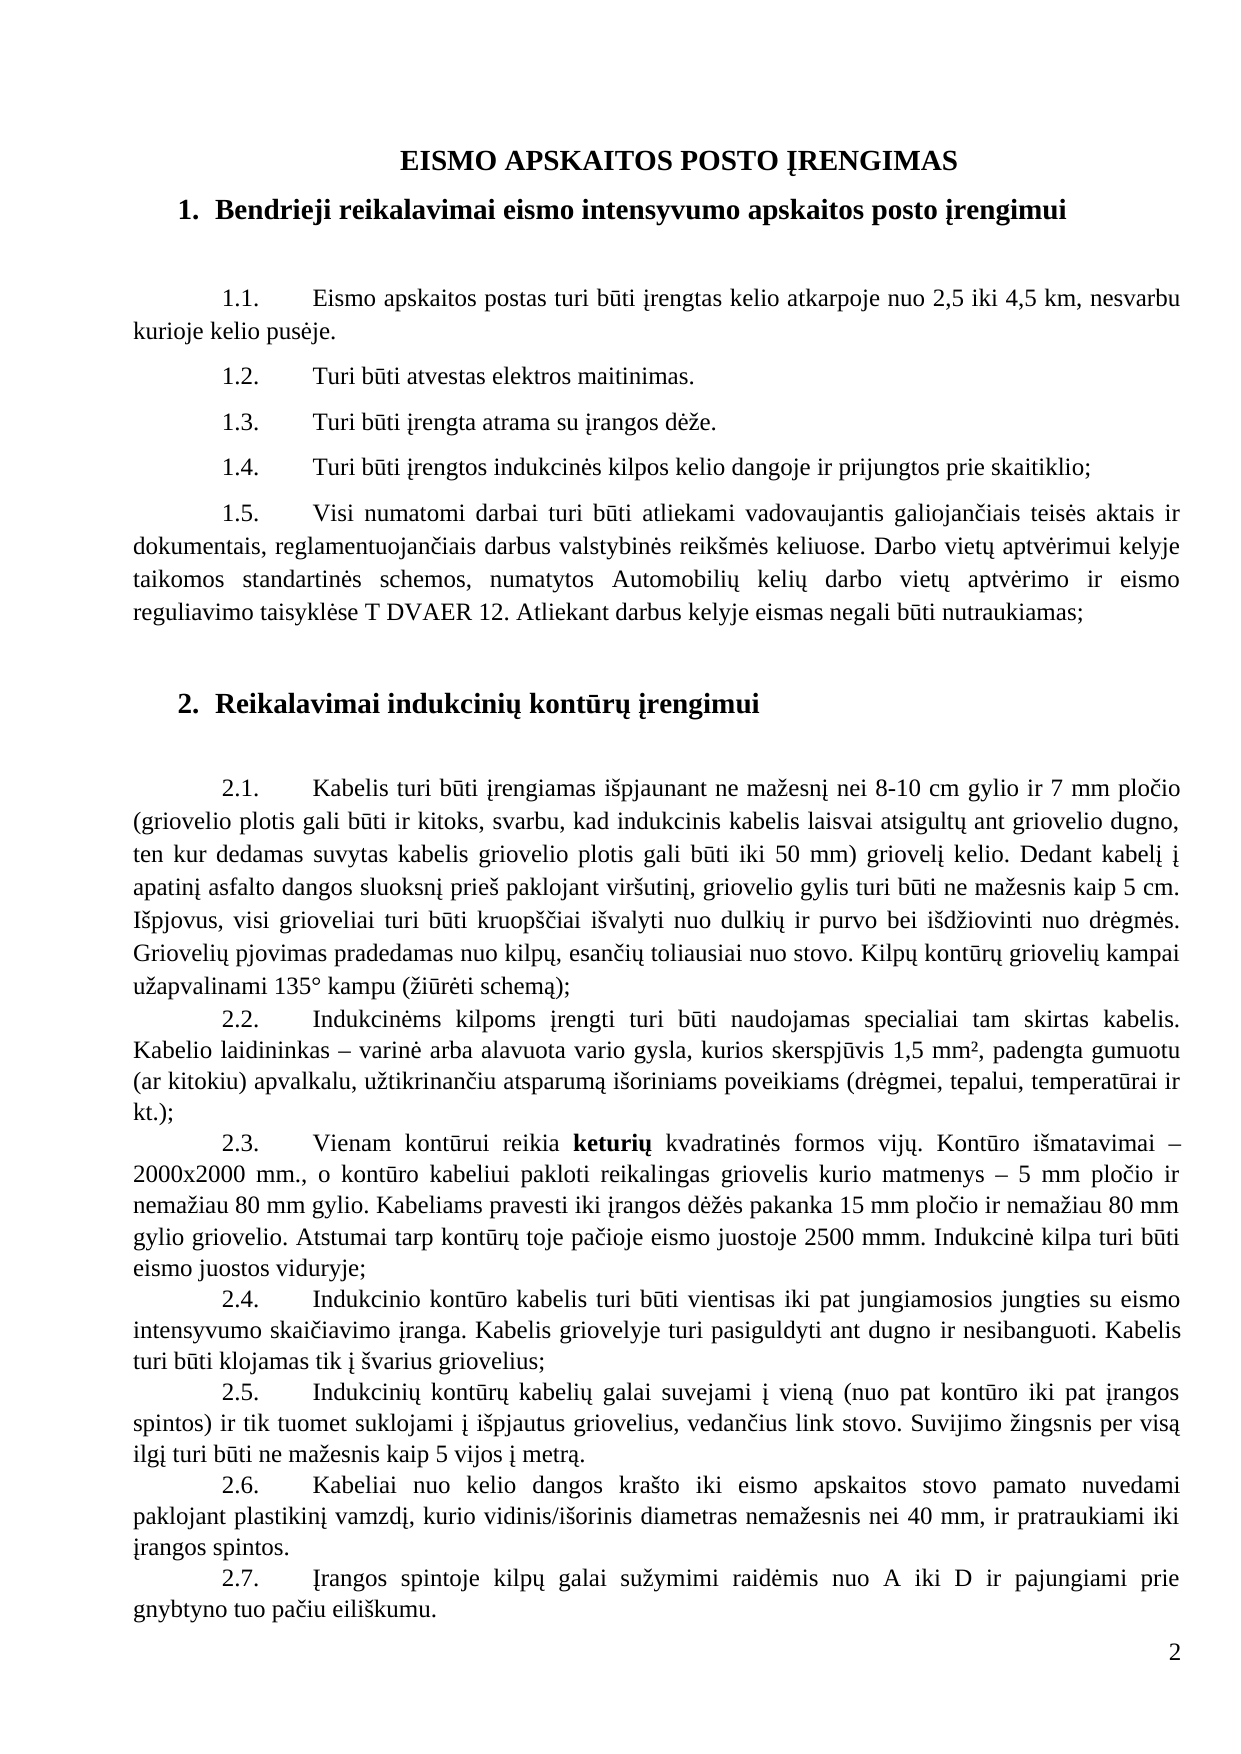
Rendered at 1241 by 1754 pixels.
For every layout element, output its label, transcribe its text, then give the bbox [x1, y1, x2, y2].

list Eismo apskaitos postas turi būti įrengtas kelio atkarpoje nuo 2,5 iki 4,5 km, nesvarbu kurioje kelio pusėje. [133, 283, 1181, 345]
list Indukcinių kontūrų kabelių galai suvejami į vieną (nuo pat kontūro iki pat įrangos spintos) ir tik tuomet suklojami į išpjautus griovelius, vedančius link stovo. Suvijimo žingsnis per visą ilgį turi būti ne mažesnis kaip 5 vijos į metrą. [133, 1377, 1181, 1468]
list Kabeliai nuo kelio dangos krašto iki eismo apskaitos stovo pamato nuvedami paklojant plastikinį vamzdį, kurio vidinis/išorinis diametras nemažesnis nei 40 mm, ir pratraukiami iki įrangos spintos. [133, 1470, 1181, 1561]
list Indukcinėms kilpoms įrengti turi būti naudojamas specialiai tam skirtas kabelis. Kabelio laidininkas – varinė arba alavuota vario gysla, kurios skerspjūvis 1,5 mm², padengta gumuotu (ar kitokiu) apvalkalu, užtikrinančiu atsparumą išoriniams poveikiams (drėgmei, tepalui, temperatūrai ir kt.); [133, 1004, 1181, 1126]
text Bendrieji reikalavimai eismo intensyvumo apskaitos posto įrengimui [177, 192, 1181, 225]
subtitle EISMO APSKAITOS POSTO ĮRENGIMAS [177, 143, 1181, 177]
list Turi būti įrengtos indukcinės kilpos kelio dangoje ir prijungtos prie skaitiklio; [133, 452, 1181, 481]
list Kabelis turi būti įrengiamas išpjaunant ne mažesnį nei 8-10 cm gylio ir 7 mm pločio (griovelio plotis gali būti ir kitoks, svarbu, kad indukcinis kabelis laisvai atsigultų ant griovelio dugno, ten kur dedamas suvytas kabelis griovelio plotis gali būti iki 50 mm) griovelį kelio. Dedant kabelį į apatinį asfalto dangos sluoksnį prieš paklojant viršutinį, griovelio gylis turi būti ne mažesnis kaip 5 cm. Išpjovus, visi grioveliai turi būti kruopščiai išvalyti nuo dulkių ir purvo bei išdžiovinti nuo drėgmės. Griovelių pjovimas pradedamas nuo kilpų, esančių toliausiai nuo stovo. Kilpų kontūrų griovelių kampai užapvalinami 135° kampu (žiūrėti schemą); [133, 773, 1181, 1000]
list Indukcinio kontūro kabelis turi būti vientisas iki pat jungiamosios jungties su eismo intensyvumo skaičiavimo įranga. Kabelis griovelyje turi pasiguldyti ant dugno ir nesibanguoti. Kabelis turi būti klojamas tik į švarius griovelius; [133, 1284, 1181, 1374]
list Visi numatomi darbai turi būti atliekami vadovaujantis galiojančiais teisės aktais ir dokumentais, reglamentuojančiais darbus valstybinės reikšmės keliuose. Darbo vietų aptvėrimui kelyje taikomos standartinės schemos, numatytos Automobilių kelių darbo vietų aptvėrimo ir eismo reguliavimo taisyklėse T DVAER 12. Atliekant darbus kelyje eismas negali būti nutraukiamas; [133, 498, 1181, 626]
list Įrangos spintoje kilpų galai sužymimi raidėmis nuo A iki D ir pajungiami prie gnybtyno tuo pačiu eiliškumu. [133, 1563, 1181, 1623]
list Turi būti atvestas elektros maitinimas. [133, 361, 1181, 390]
list Turi būti įrengta atrama su įrangos dėže. [133, 407, 1181, 436]
text Reikalavimai indukcinių kontūrų įrengimui [177, 686, 1181, 720]
list Vienam kontūrui reikia keturių kvadratinės formos vijų. Kontūro išmatavimai – 2000x2000 mm., o kontūro kabeliui pakloti reikalingas griovelis kurio matmenys – 5 mm pločio ir nemažiau 80 mm gylio. Kabeliams pravesti iki įrangos dėžės pakanka 15 mm pločio ir nemažiau 80 mm gylio griovelio. Atstumai tarp kontūrų toje pačioje eismo juostoje 2500 mmm. Indukcinė kilpa turi būti eismo juostos viduryje; [133, 1128, 1181, 1281]
